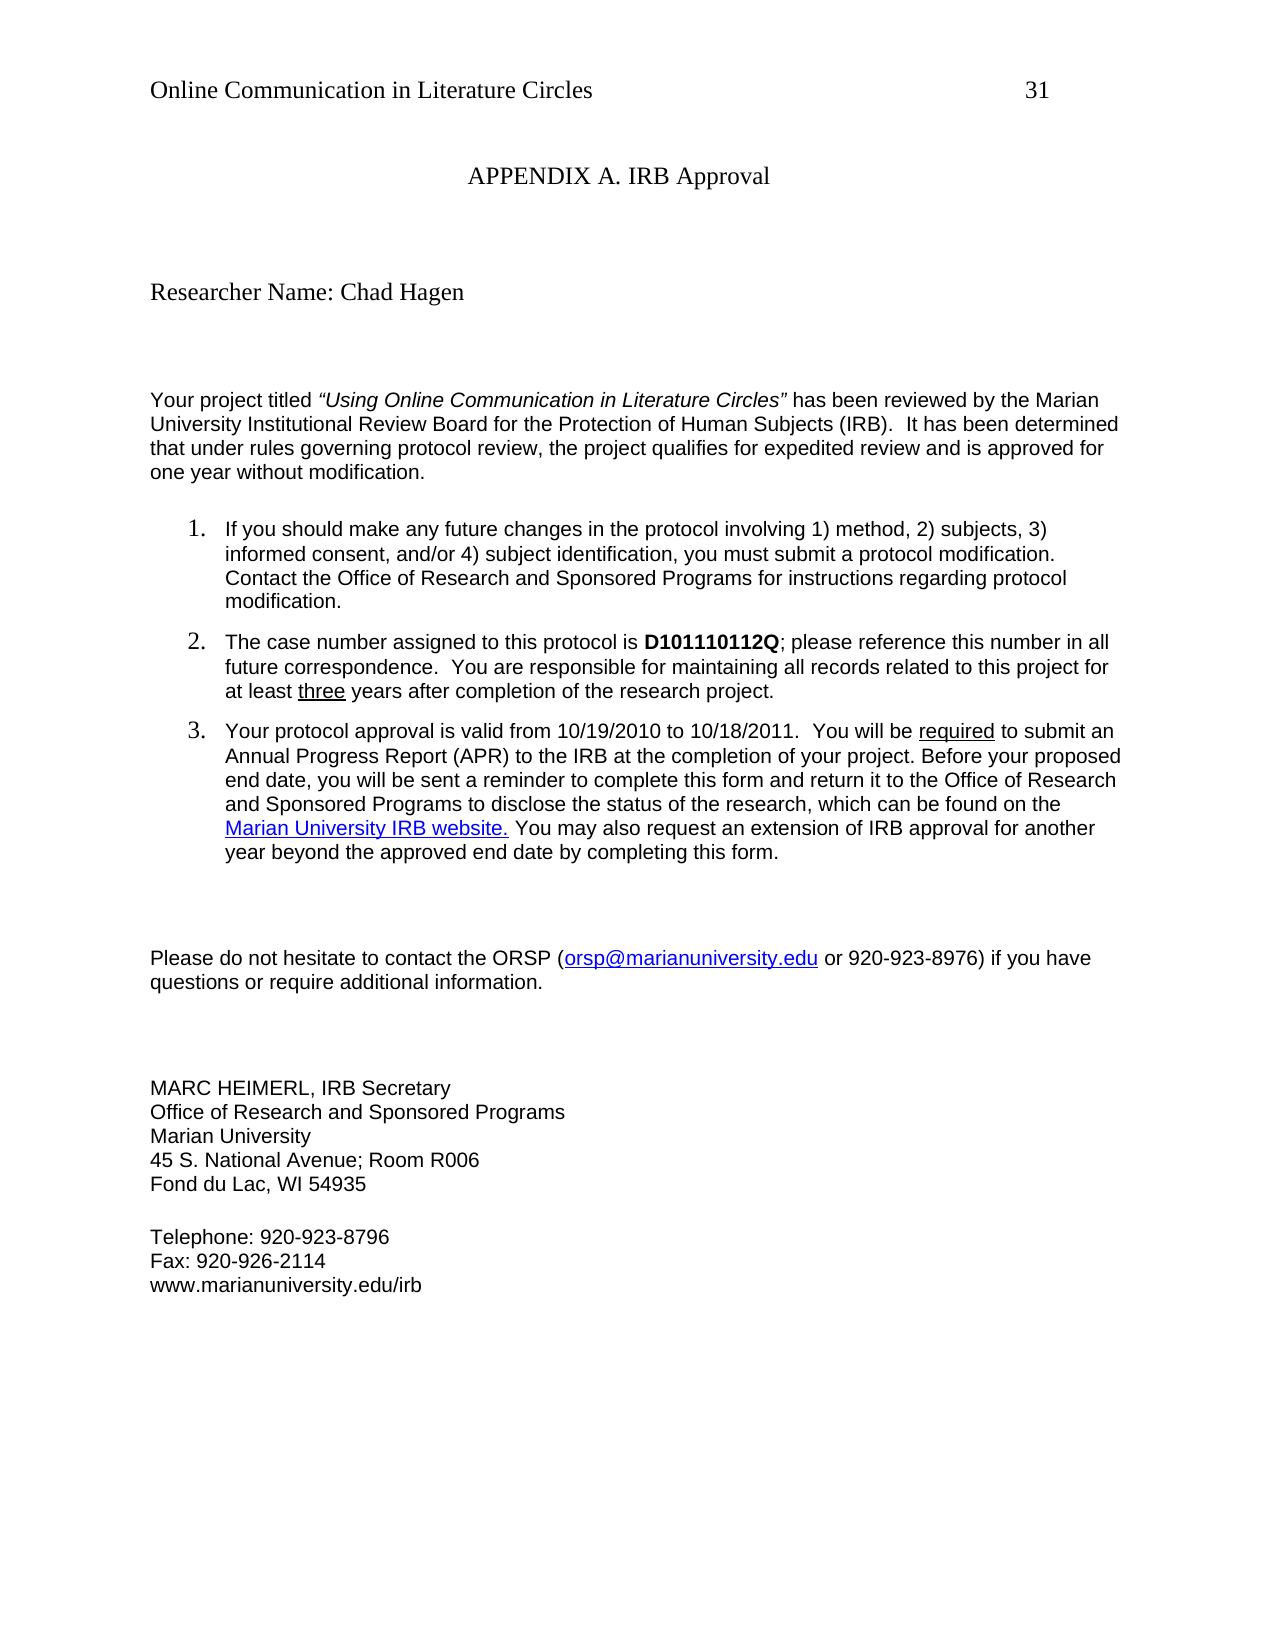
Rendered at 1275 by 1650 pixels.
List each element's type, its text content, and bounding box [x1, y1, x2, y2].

list Your protocol approval is valid from 10/19/2010 to 10/18/2011. You will be required to submit an Annual Progress Report (APR) to the IRB at the completion of your project. Before your proposed end date, you will be sent a reminder to complete this form and return it to the Office of Research and Sponsored Programs to disclose the status of the research, which can be found on the Marian University IRB website. You may also request an extension of IRB approval for another year beyond the approved end date by completing this form. [187, 715, 1125, 863]
text Fond du Lac, WI 54935 [150, 1172, 1125, 1196]
text Telephone: 920-923-8796 [150, 1224, 1125, 1248]
text Fax: 920-926-2114 [150, 1248, 1125, 1272]
text Researcher Name: Chad Hagen [150, 277, 1125, 305]
text MARC HEIMERL, IRB Secretary [150, 1076, 1125, 1100]
text www.marianuniversity.edu/irb [150, 1272, 1125, 1296]
list If you should make any future changes in the protocol involving 1) method, 2) subjects, 3) informed consent, and/or 4) subject identification, you must submit a protocol modification. Contact the Office of Research and Sponsored Programs for instructions regarding protocol modification. [187, 513, 1125, 613]
text 45 S. National Avenue; Room R006 [150, 1148, 1125, 1172]
text Office of Research and Sponsored Programs [150, 1100, 1125, 1124]
text Please do not hesitate to contact the ORSP (orsp@marianuniversity.edu or 920-923-8976) if you have questions or require additional information. [150, 946, 1125, 994]
text Marian University [150, 1124, 1125, 1148]
text Your project titled “Using Online Communication in Literature Circles” has been reviewed by the Marian University Institutional Review Board for the Protection of Human Subjects (IRB). It has been determined that under rules governing protocol review, the project qualifies for expedited review and is approved for one year without modification. [150, 388, 1125, 483]
text APPENDIX A. IRB Approval [262, 161, 975, 190]
list The case number assigned to this protocol is D101110112Q; please reference this number in all future correspondence. You are responsible for maintaining all records related to this project for at least three years after completion of the research project. [187, 626, 1125, 702]
